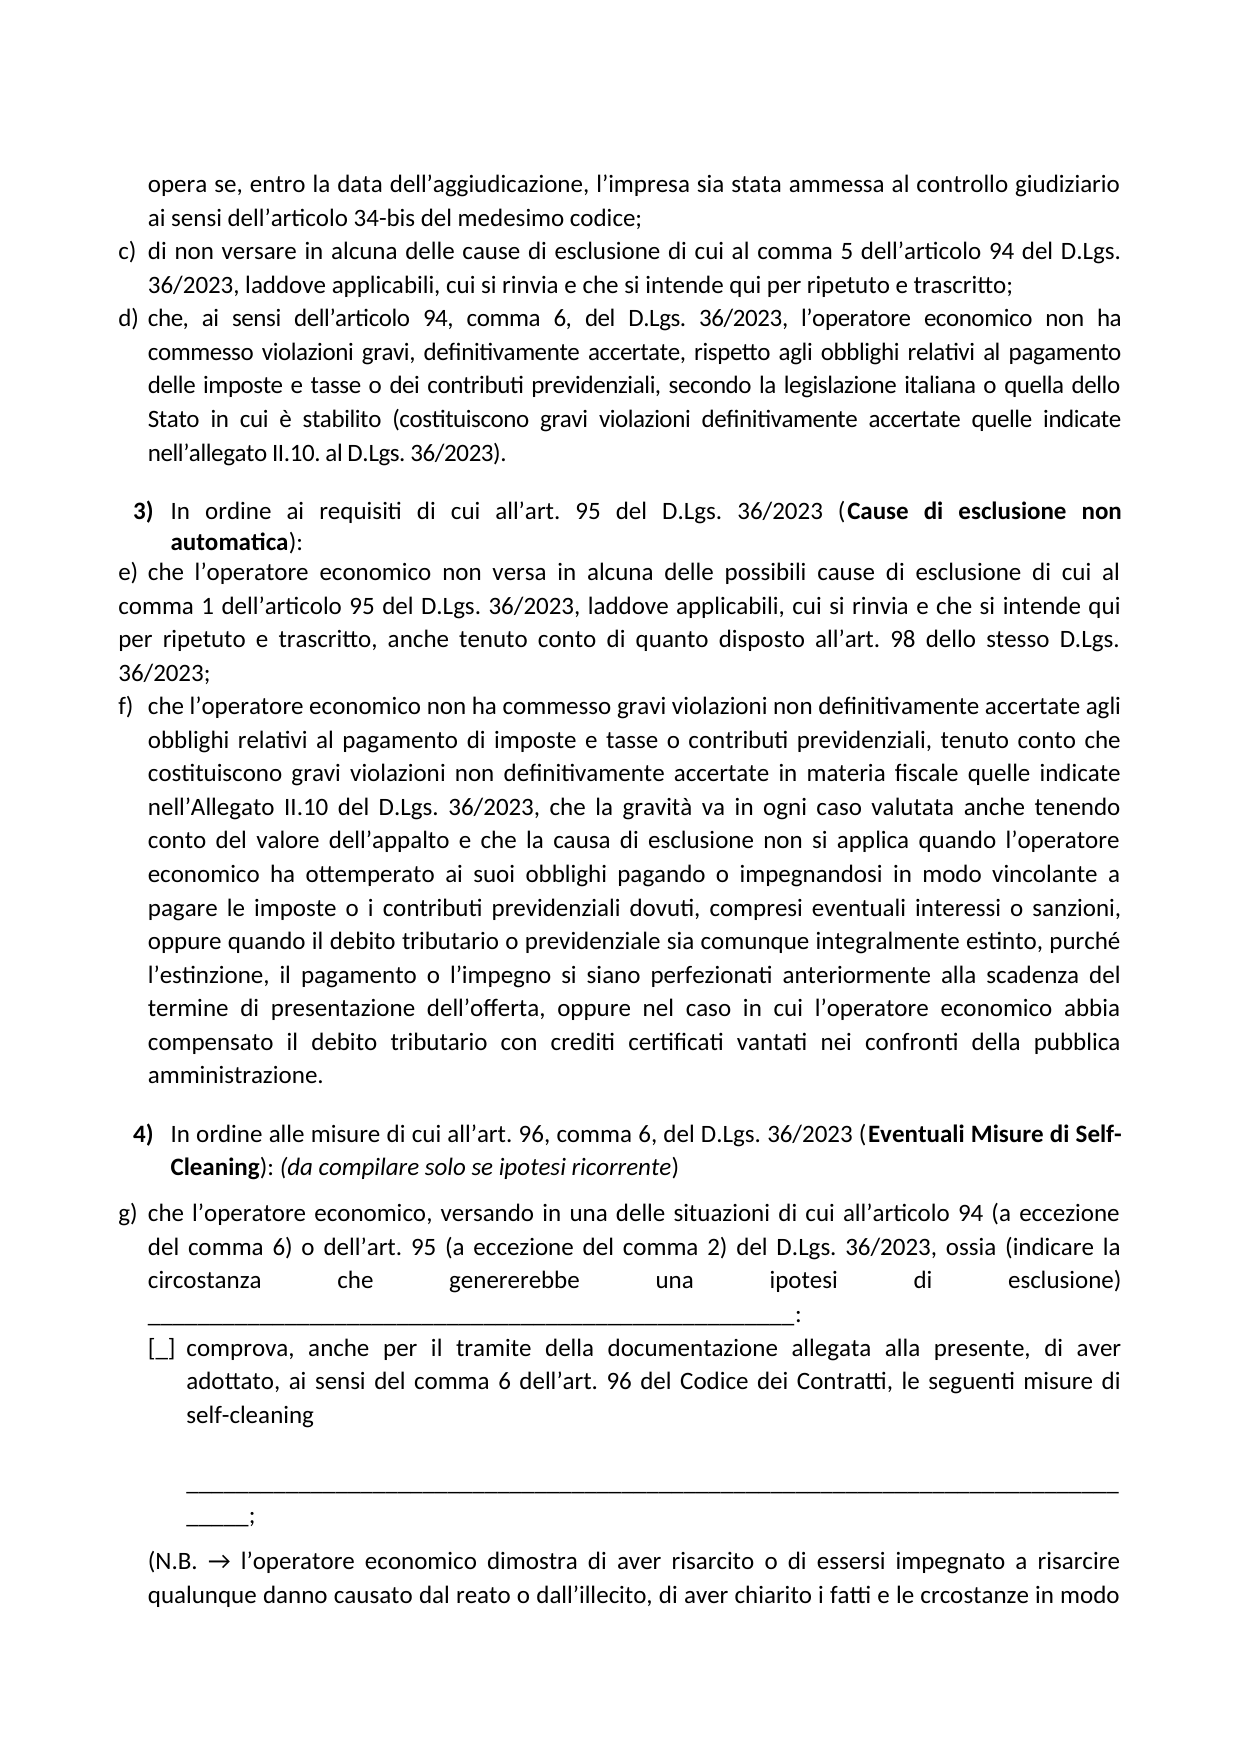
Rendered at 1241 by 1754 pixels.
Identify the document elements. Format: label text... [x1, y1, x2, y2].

text e) che l’operatore economico non versa in alcuna delle possibili cause di esclusione di cui al comma 1 dell’articolo 95 del D.Lgs. 36/2023, laddove applicabili, cui si rinvia e che si intende qui per ripetuto e trascritto, anche tenuto conto di quanto disposto all’art. 98 dello stesso D.Lgs. 36/2023; [118, 556, 1122, 687]
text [118, 168, 1122, 232]
list In ordine alle misure di cui all’art. 96, comma 6, del D.Lgs. 36/2023 (Eventuali Misure di Self-Cleaning): (da compilare solo se ipotesi ricorrente) [133, 1118, 1122, 1182]
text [118, 1545, 1122, 1609]
text g) che l’operatore economico, versando in una delle situazioni di cui all’articolo 94 (a eccezione del comma 6) o dell’art. 95 (a eccezione del comma 2) del D.Lgs. 36/2023, ossia (indicare la circostanza che genererebbe una ipotesi di esclusione) ____________________________________________________: [118, 1197, 1122, 1329]
text [_] comprova, anche per il tramite della documentazione allegata alla presente, di aver adottato, ai sensi del comma 6 dell’art. 96 del Codice dei Contratti, le seguenti misure di self-cleaning ________________________________________________________________________________; [148, 1332, 1122, 1530]
text d) che, ai sensi dell’articolo 94, comma 6, del D.Lgs. 36/2023, l’operatore economico non ha commesso violazioni gravi, definitivamente accertate, rispetto agli obblighi relativi al pagamento delle imposte e tasse o dei contributi previdenziali, secondo la legislazione italiana o quella dello Stato in cui è stabilito (costituiscono gravi violazioni definitivamente accertate quelle indicate nell’allegato II.10. al D.Lgs. 36/2023). [118, 302, 1122, 467]
text f) che l’operatore economico non ha commesso gravi violazioni non definitivamente accertate agli obblighi relativi al pagamento di imposte e tasse o contributi previdenziali, tenuto conto che costituiscono gravi violazioni non definitivamente accertate in materia fiscale quelle indicate nell’Allegato II.10 del D.Lgs. 36/2023, che la gravità va in ogni caso valutata anche tenendo conto del valore dell’appalto e che la causa di esclusione non si applica quando l’operatore economico ha ottemperato ai suoi obblighi pagando o impegnandosi in modo vincolante a pagare le imposte o i contributi previdenziali dovuti, compresi eventuali interessi o sanzioni, oppure quando il debito tributario o previdenziale sia comunque integralmente estinto, purché l’estinzione, il pagamento o l’impegno si siano perfezionati anteriormente alla scadenza del termine di presentazione dell’offerta, oppure nel caso in cui l’operatore economico abbia compensato il debito tributario con crediti certificati vantati nei confronti della pubblica amministrazione. [118, 690, 1122, 1090]
list In ordine ai requisiti di cui all’art. 95 del D.Lgs. 36/2023 (Cause di esclusione non automatica): [133, 495, 1122, 556]
text c) di non versare in alcuna delle cause di esclusione di cui al comma 5 dell’articolo 94 del D.Lgs. 36/2023, laddove applicabili, cui si rinvia e che si intende qui per ripetuto e trascritto; [118, 235, 1122, 299]
